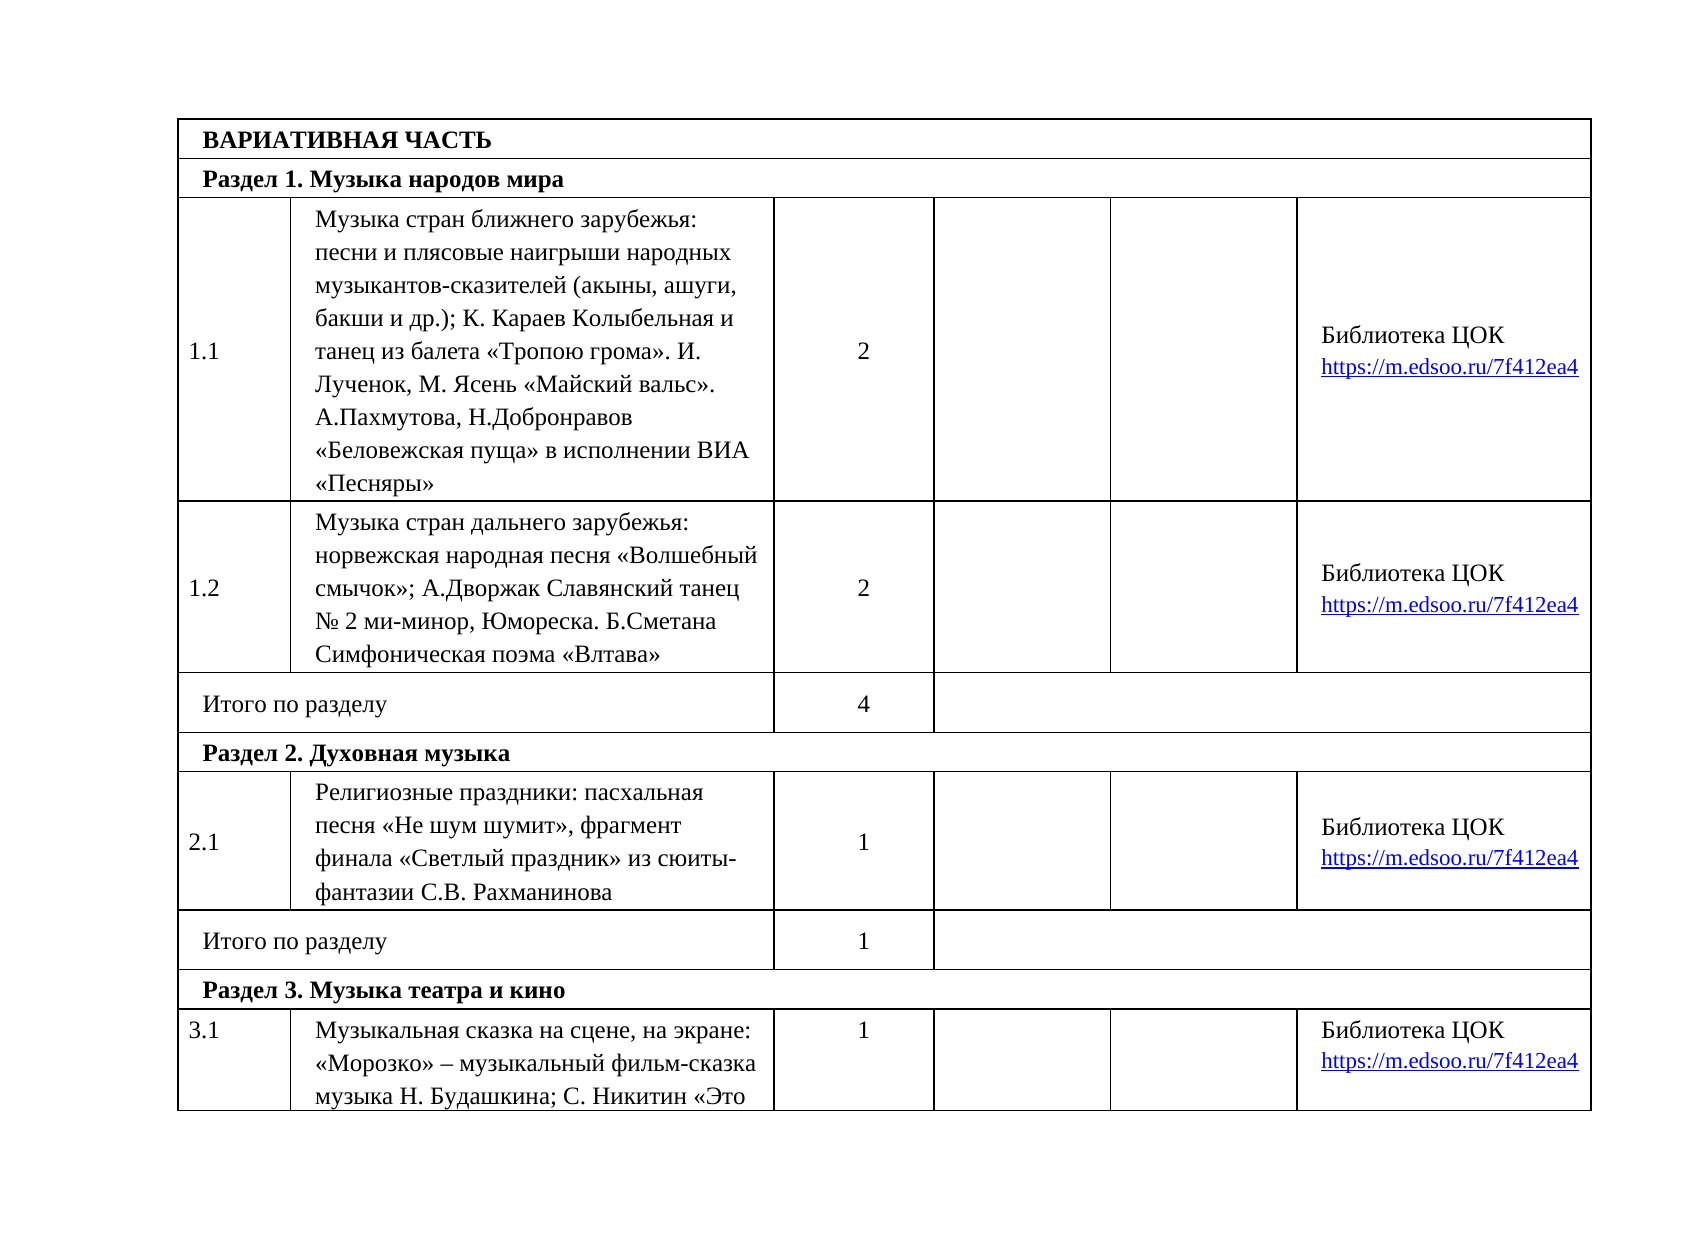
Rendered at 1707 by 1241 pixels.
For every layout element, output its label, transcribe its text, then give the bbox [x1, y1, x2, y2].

table_cell Музыка стран дальнего зарубежья: норвежская народная песня «Волшебный смычок»; А.Дворжак Славянский танец № 2 ми-минор, Юмореска. Б.Сметана Симфоническая поэма «Влтава» [291, 502, 773, 672]
table_cell Итого по разделу [179, 911, 773, 969]
table_cell [1111, 772, 1296, 909]
table_cell 2 [775, 198, 933, 500]
table_cell [1111, 502, 1296, 672]
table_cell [1298, 198, 1590, 500]
table_cell 1 [775, 911, 933, 969]
table_cell [1111, 198, 1296, 500]
table_cell [935, 673, 1590, 731]
table_cell Библиотека ЦОК https://m.edsoo.ru/7f412ea4 [1298, 502, 1590, 672]
table_cell 2 [775, 502, 933, 672]
table_cell [935, 772, 1110, 909]
table_cell 1.1 [179, 198, 290, 500]
table_cell 1 [775, 1010, 933, 1109]
table_cell Раздел 2. Духовная музыка [179, 733, 1590, 771]
table_cell Религиозные праздники: пасхальная песня «Не шум шумит», фрагмент финала «Светлый праздник» из сюиты-фантазии С.В. Рахманинова [291, 772, 773, 909]
table_cell 1.2 [179, 502, 290, 672]
table_cell Музыка стран ближнего зарубежья: песни и плясовые наигрыши народных музыкантов-сказителей (акыны, ашуги, бакши и др.); К. Караев Колыбельная и танец из балета «Тропою грома». И. Лученок, М. Ясень «Майский вальс». А.Пахмутова, Н.Добронравов «Беловежская пуща» в исполнении ВИА «Песняры» [291, 198, 773, 500]
table_cell [935, 911, 1590, 969]
table_cell Итого по разделу [179, 673, 773, 731]
table_cell [935, 502, 1110, 672]
table_cell [935, 198, 1110, 500]
table_cell Библиотека ЦОК https://m.edsoo.ru/7f412ea4 [1298, 772, 1590, 909]
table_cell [1298, 1010, 1590, 1109]
table_cell [1111, 1010, 1296, 1109]
table_cell Раздел 1. Музыка народов мира [179, 159, 1590, 197]
table_cell ВАРИАТИВНАЯ ЧАСТЬ [179, 120, 1590, 157]
table_cell [935, 1010, 1110, 1109]
table_cell 3.1 [179, 1010, 290, 1109]
table_cell 1 [775, 772, 933, 909]
table_cell Раздел 3. Музыка театра и кино [179, 970, 1590, 1008]
table_cell 4 [775, 673, 933, 731]
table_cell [291, 1010, 773, 1109]
table_cell 2.1 [179, 772, 290, 909]
